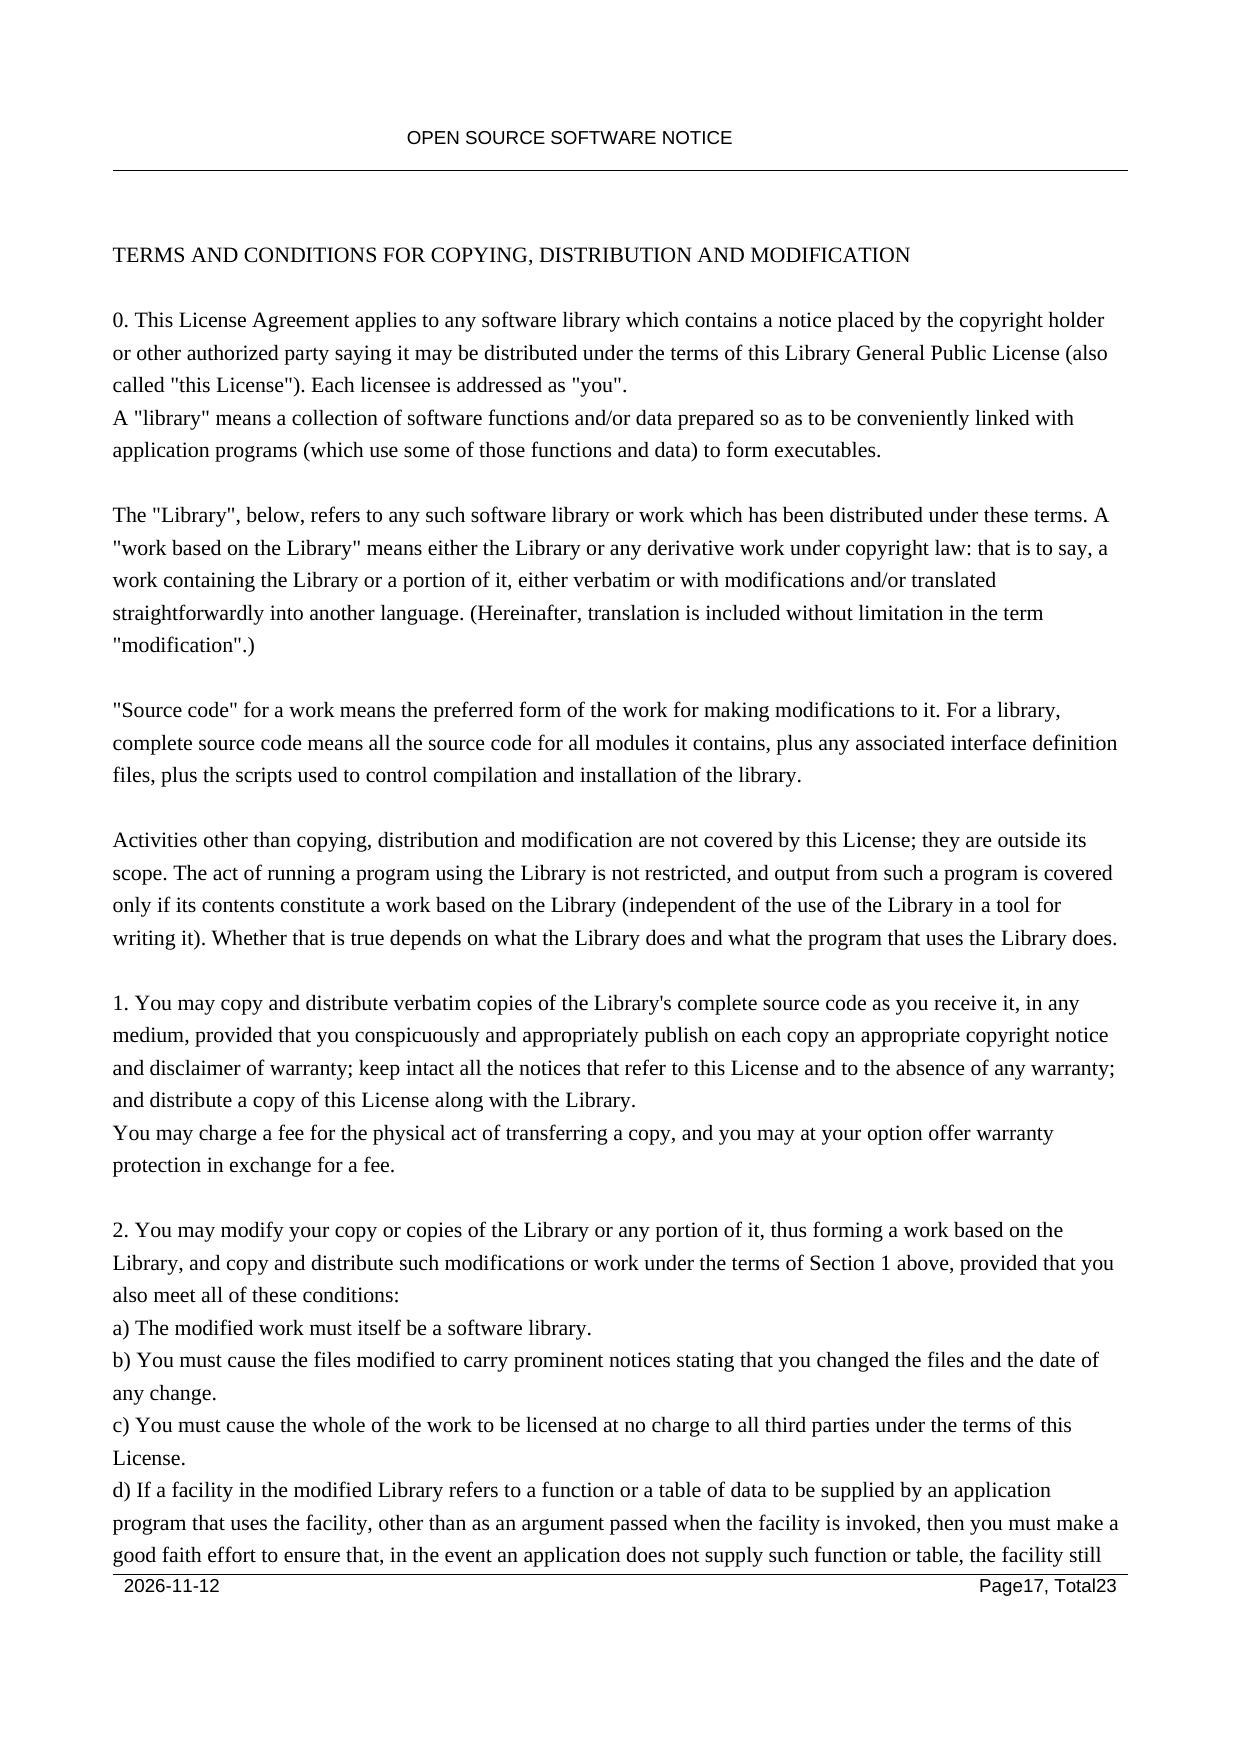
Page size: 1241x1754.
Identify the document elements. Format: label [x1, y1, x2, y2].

text [112, 206, 1128, 1571]
